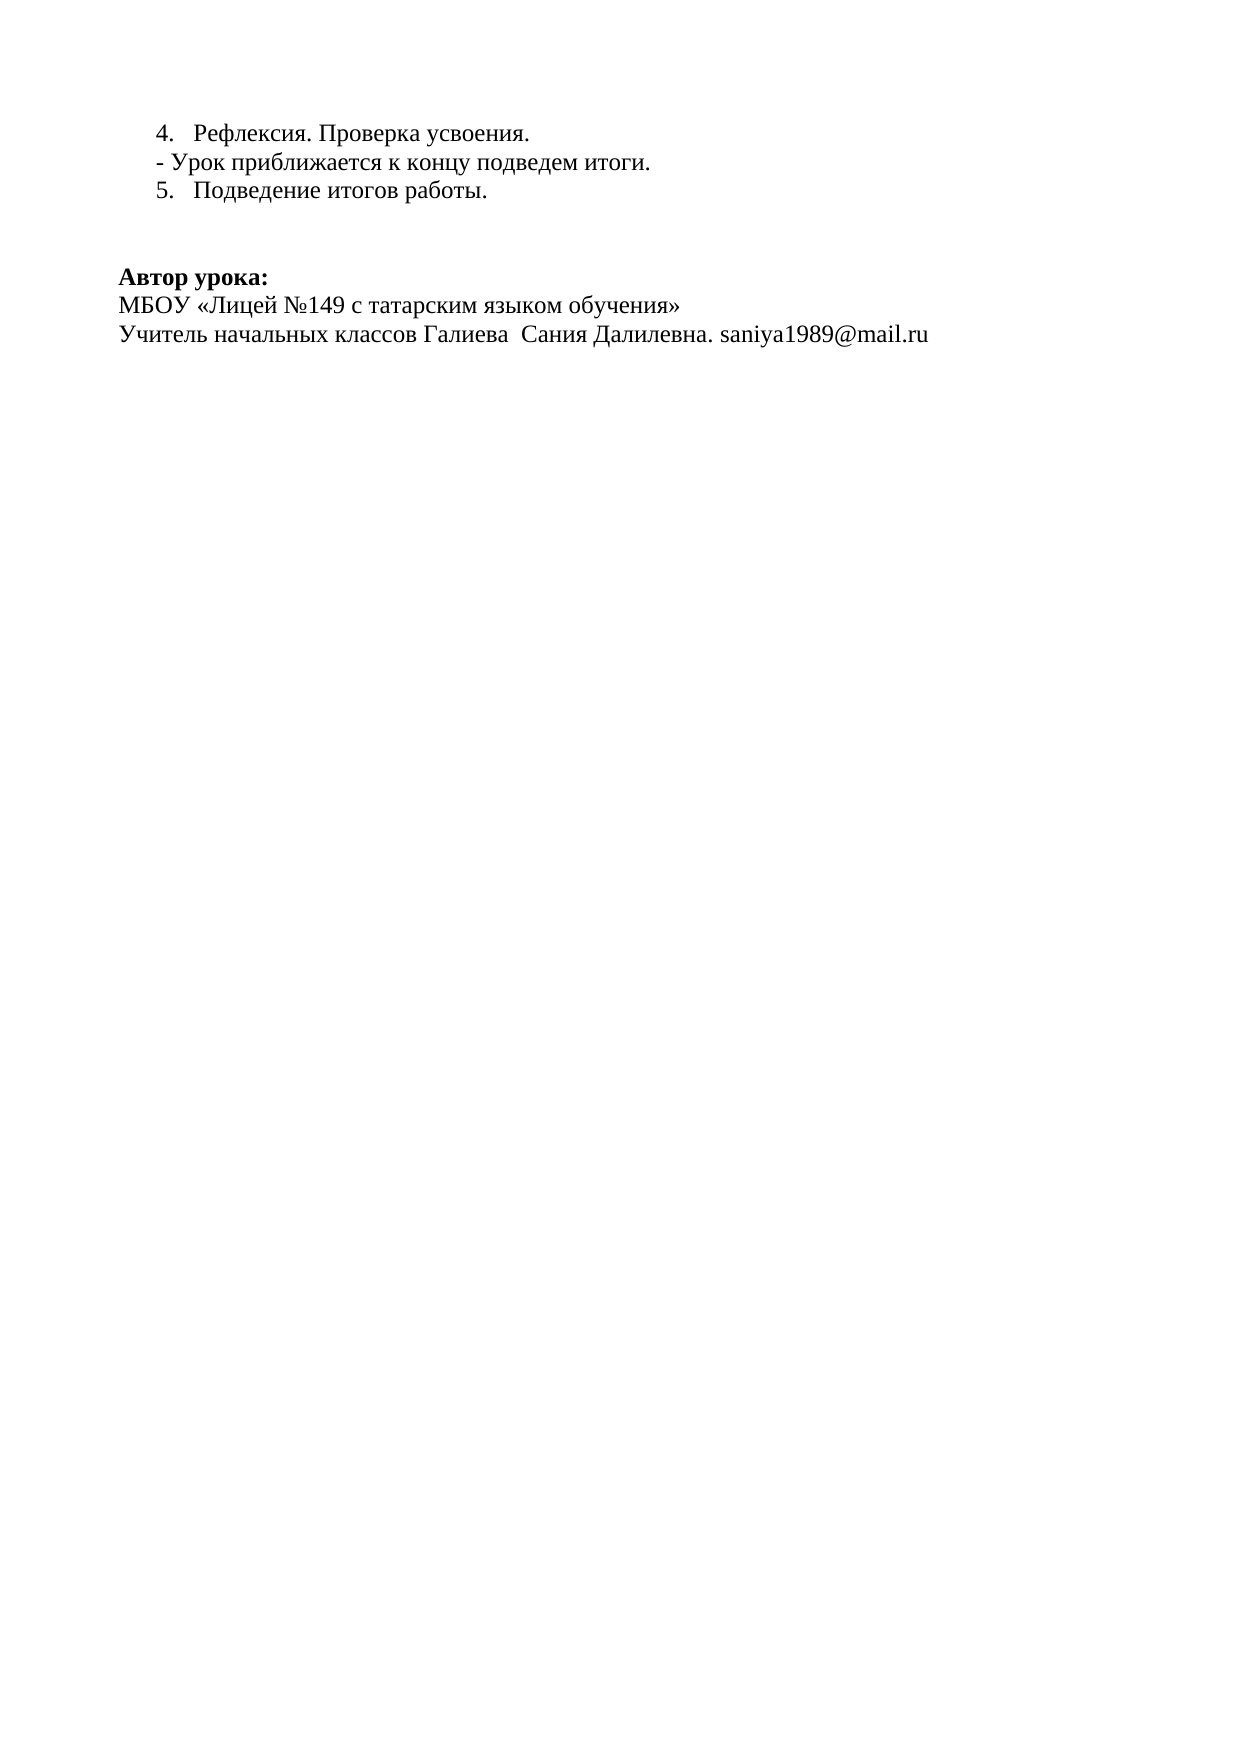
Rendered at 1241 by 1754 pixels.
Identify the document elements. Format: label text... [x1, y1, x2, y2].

text - Урок приближается к концу подведем итоги. [156, 147, 1122, 176]
list Рефлексия. Проверка усвоения. [156, 118, 1122, 147]
list Подведение итогов работы. [156, 176, 1122, 204]
text Учитель начальных классов Галиева Сания Далилевна. saniya1989@mail.ru [118, 319, 1122, 348]
text МБОУ «Лицей №149 с татарским языком обучения» [118, 291, 1122, 319]
text Автор урока: [118, 262, 1122, 291]
